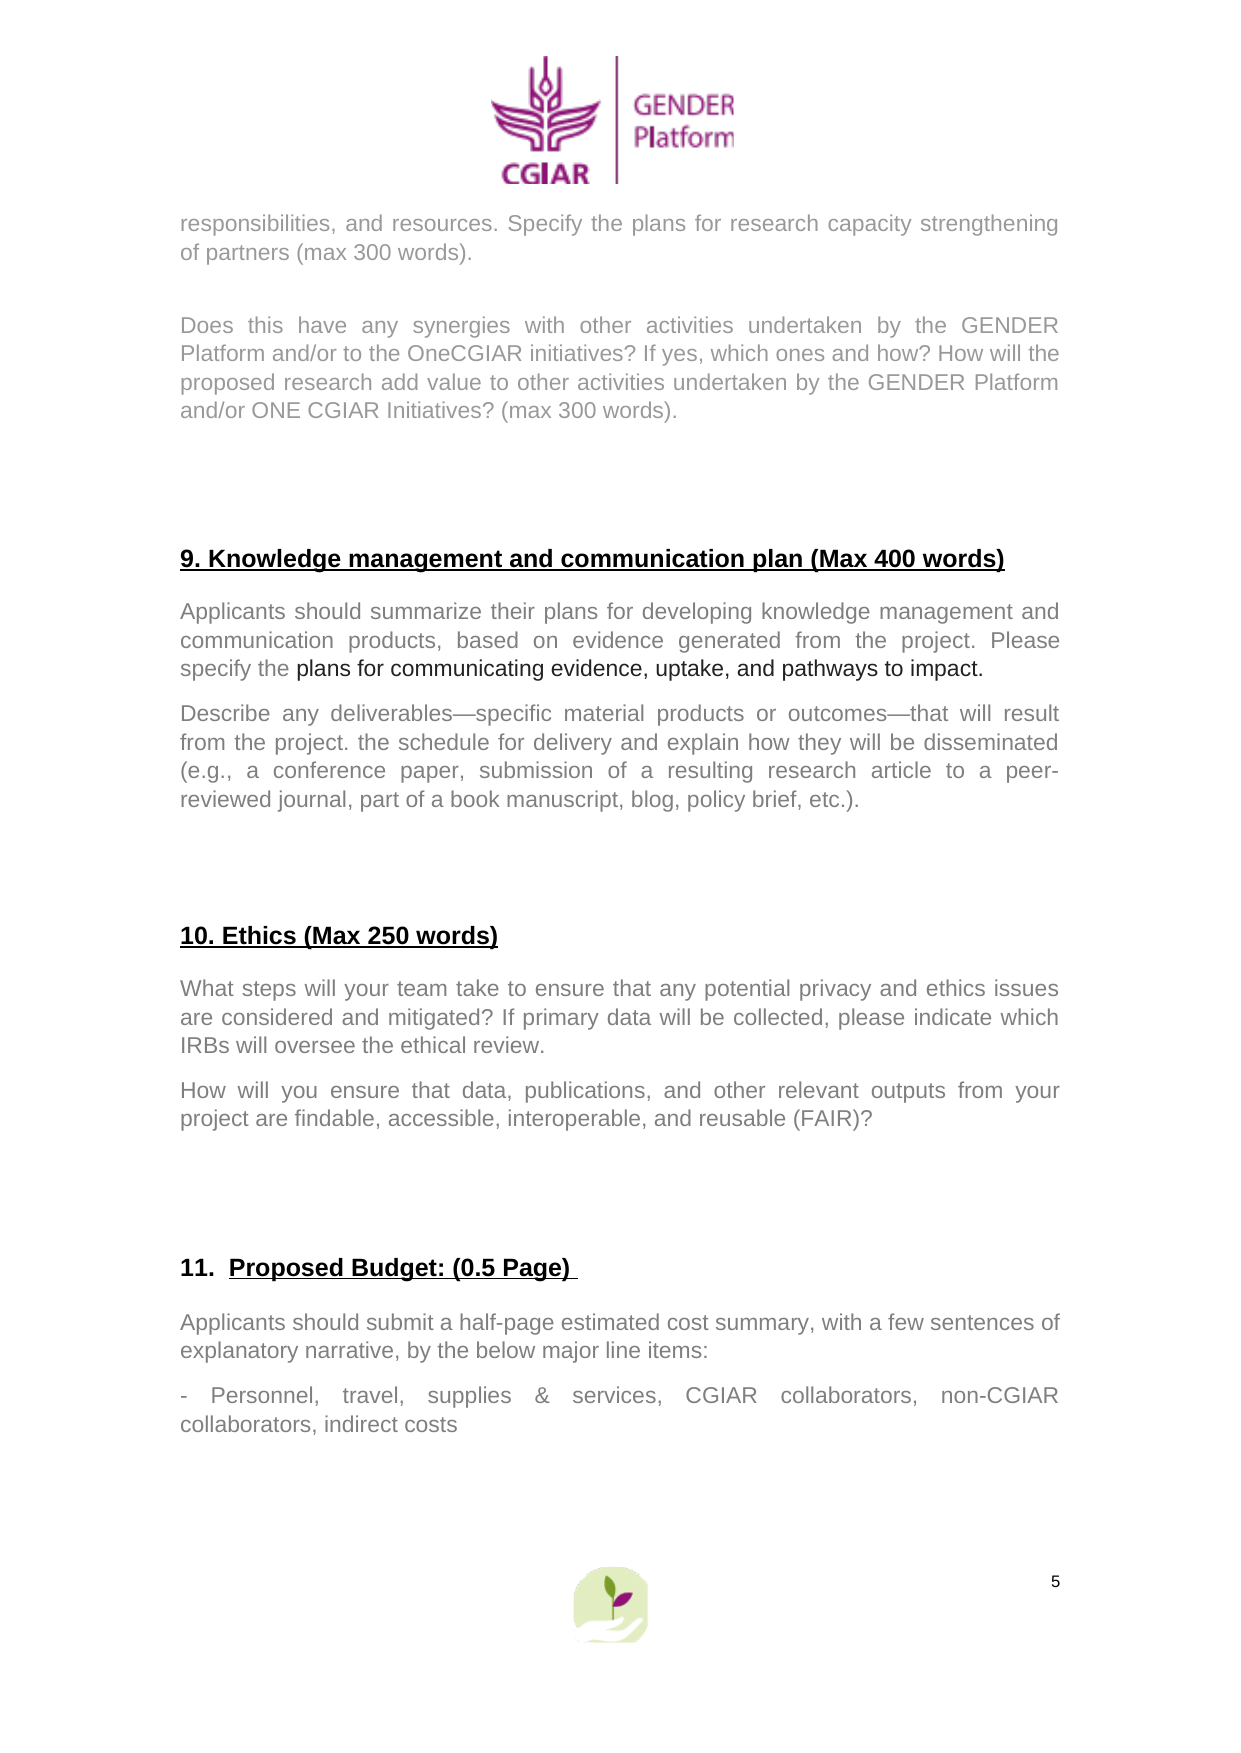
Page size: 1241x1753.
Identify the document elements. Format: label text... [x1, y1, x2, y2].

text 11. Proposed Budget: (0.5 Page) [180, 1253, 1060, 1281]
text Applicants should summarize their plans for developing knowledge management and communication products, based on evidence generated from the project. Please specify the plans for communicating evidence, uptake, and pathways to impact. [180, 598, 1060, 681]
text Applicants should submit a half-page estimated cost summary, with a few sentences of explanatory narrative, by the below major line items: [180, 1309, 1060, 1363]
text How will you ensure that data, publications, and other relevant outputs from your project are findable, accessible, interoperable, and reusable (FAIR)? [180, 1077, 1060, 1132]
text Does this have any synergies with other activities undertaken by the GENDER Platform and/or to the OneCGIAR initiatives? If yes, which ones and how? How will the proposed research add value to other activities undertaken by the GENDER Platform and/or ONE CGIAR Initiatives? (max 300 words). [180, 312, 1060, 424]
text 10. Ethics (Max 250 words) [180, 921, 1060, 950]
text - Personnel, travel, supplies & services, CGIAR collaborators, non-CGIAR collaborators, indirect costs [180, 1382, 1060, 1437]
text Describe any deliverables—specific material products or outcomes—that will result from the project. the schedule for delivery and explain how they will be disseminated (e.g., a conference paper, submission of a resulting research article to a peer-reviewed journal, part of a book manuscript, blog, policy brief, etc.). [180, 700, 1060, 812]
text 9. Knowledge management and communication plan (Max 400 words) [180, 544, 1060, 573]
text What steps will your team take to ensure that any potential privacy and ethics issues are considered and mitigated? If primary data will be collected, please indicate which IRBs will oversee the ethical review. [180, 975, 1060, 1058]
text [180, 210, 1060, 265]
